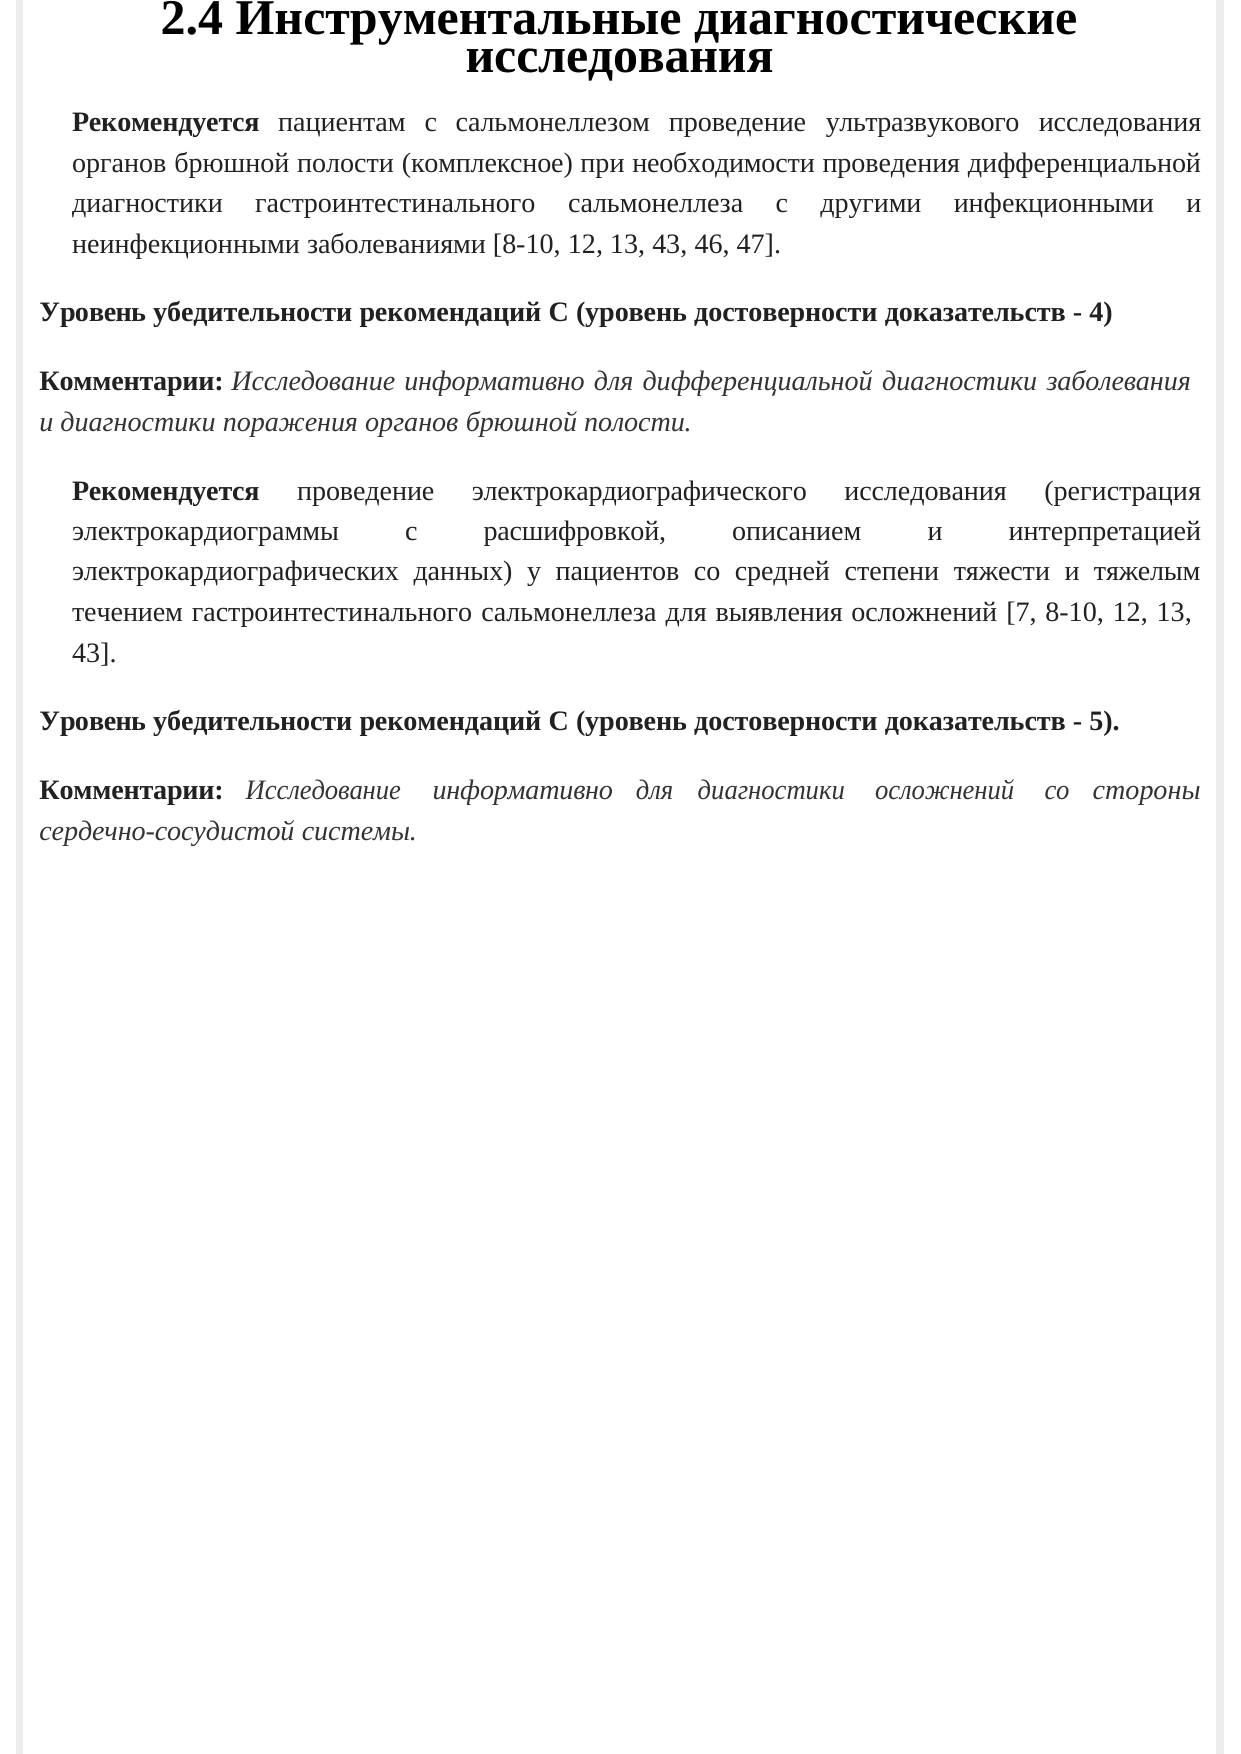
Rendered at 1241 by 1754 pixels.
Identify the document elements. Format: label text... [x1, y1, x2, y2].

text Комментарии: Исследование информативно для диагностики осложнений со стороны сердечно-сосудистой системы. [39, 773, 1201, 846]
subtitle Инструментальные диагностические исследования [160, 3, 1080, 83]
subtitle Уровень убедительности рекомендаций С (уровень достоверности доказательств - 4) [39, 296, 1236, 328]
text Рекомендуется пациентам с сальмонеллезом проведение ультразвукового исследования органов брюшной полости (комплексное) при необходимости проведения дифференциальной диагностики гастроинтестинального сальмонеллеза с другими инфекционными и неинфекционными заболеваниями [8-10, 12, 13, 43, 46, 47]. [72, 105, 1201, 259]
text Комментарии: Исследование информативно для дифференциальной диагностики заболевания и диагностики поражения органов брюшной полости. [39, 364, 1201, 437]
subtitle Уровень убедительности рекомендаций С (уровень достоверности доказательств - 5). [39, 704, 1236, 737]
text Рекомендуется проведение электрокардиографического исследования (регистрация электрокардиограммы с расшифровкой, описанием и интерпретацией электрокардиографических данных) у пациентов со средней степени тяжести и тяжелым течением гастроинтестинального сальмонеллеза для выявления осложнений [7, 8-10, 12, 13, [72, 474, 1201, 627]
text 43]. [72, 636, 1236, 668]
